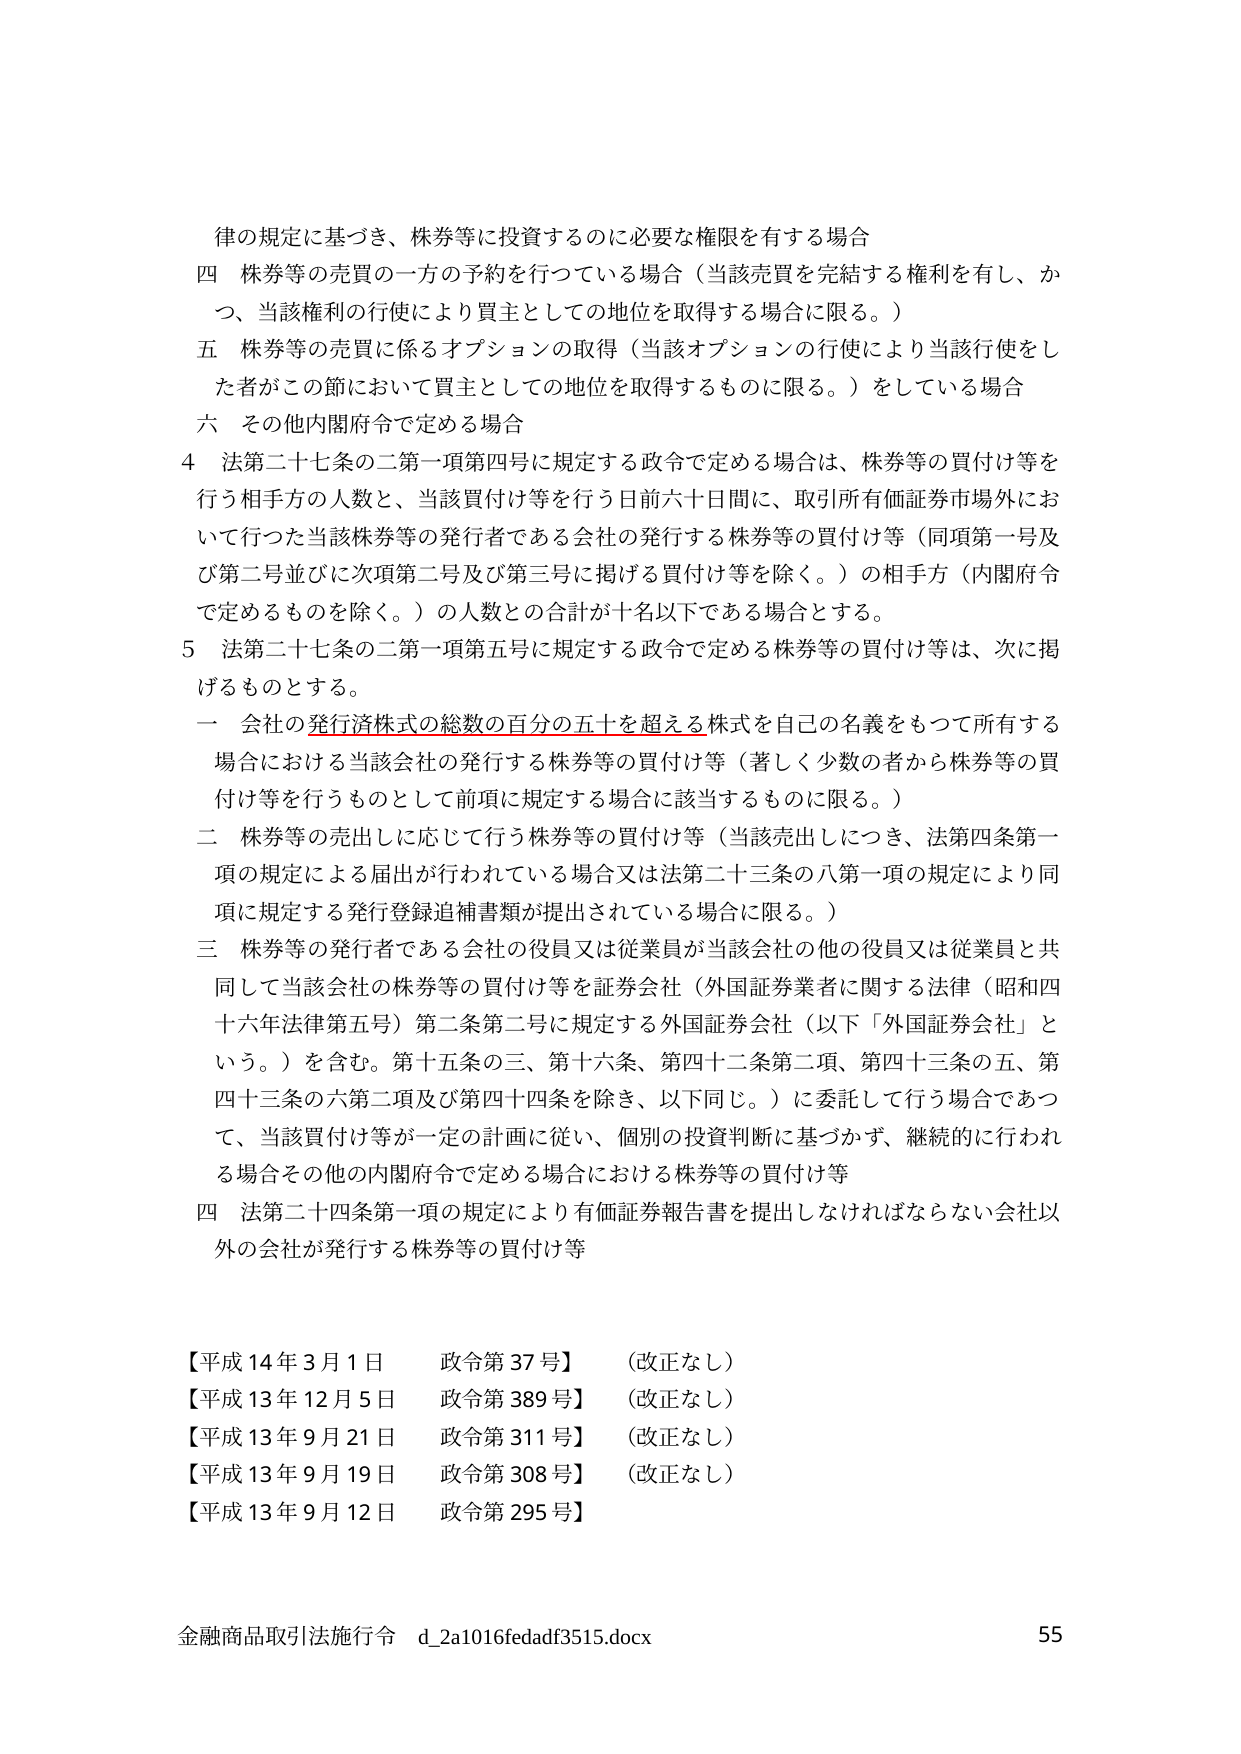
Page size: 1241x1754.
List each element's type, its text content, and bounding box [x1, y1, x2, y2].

text 一 会社の発行済株式の総数の百分の五十を超える株式を自己の名義をもつて所有する場合における当該会社の発行する株券等の買付け等（著しく少数の者から株券等の買付け等を行うものとして前項に規定する場合に該当するものに限る。） [196, 704, 1063, 817]
text 【平成14年3月1日 政令第37号】 （改正なし） [177, 1342, 1063, 1379]
text 四 法第二十四条第一項の規定により有価証券報告書を提出しなければならない会社以外の会社が発行する株券等の買付け等 [196, 1192, 1063, 1267]
text ４ 法第二十七条の二第一項第四号に規定する政令で定める場合は、株券等の買付け等を行う相手方の人数と、当該買付け等を行う日前六十日間に、取引所有価証券市場外において行つた当該株券等の発行者である会社の発行する株券等の買付け等（同項第一号及び第二号並びに次項第二号及び第三号に掲げる買付け等を除く。）の相手方（内閣府令で定めるものを除く。）の人数との合計が十名以下である場合とする。 [177, 442, 1063, 629]
text 四 株券等の売買の一方の予約を行つている場合（当該売買を完結する権利を有し、かつ、当該権利の行使により買主としての地位を取得する場合に限る。） [196, 254, 1063, 329]
text ５ 法第二十七条の二第一項第五号に規定する政令で定める株券等の買付け等は、次に掲げるものとする。 [177, 629, 1063, 704]
text 【平成13年12月5日 政令第389号】 （改正なし） [177, 1379, 1063, 1417]
text 三 株券等の発行者である会社の役員又は従業員が当該会社の他の役員又は従業員と共同して当該会社の株券等の買付け等を証券会社（外国証券業者に関する法律（昭和四十六年法律第五号）第二条第二号に規定する外国証券会社（以下「外国証券会社」という。）を含む。第十五条の三、第十六条、第四十二条第二項、第四十三条の五、第四十三条の六第二項及び第四十四条を除き、以下同じ。）に委託して行う場合であつて、当該買付け等が一定の計画に従い、個別の投資判断に基づかず、継続的に行われる場合その他の内閣府令で定める場合における株券等の買付け等 [196, 929, 1063, 1192]
text 六 その他内閣府令で定める場合 [196, 404, 1063, 442]
text 【平成13年9月21日 政令第311号】 （改正なし） [177, 1417, 1063, 1454]
text 【平成13年9月12日 政令第295号】 [177, 1492, 1063, 1529]
text 二 株券等の売出しに応じて行う株券等の買付け等（当該売出しにつき、法第四条第一項の規定による届出が行われている場合又は法第二十三条の八第一項の規定により同項に規定する発行登録追補書類が提出されている場合に限る。） [196, 817, 1063, 929]
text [196, 217, 1063, 254]
text 五 株券等の売買に係る才プションの取得（当該オプションの行使により当該行使をした者がこの節において買主としての地位を取得するものに限る。）をしている場合 [196, 329, 1063, 404]
text 【平成13年9月19日 政令第308号】 （改正なし） [177, 1454, 1063, 1492]
